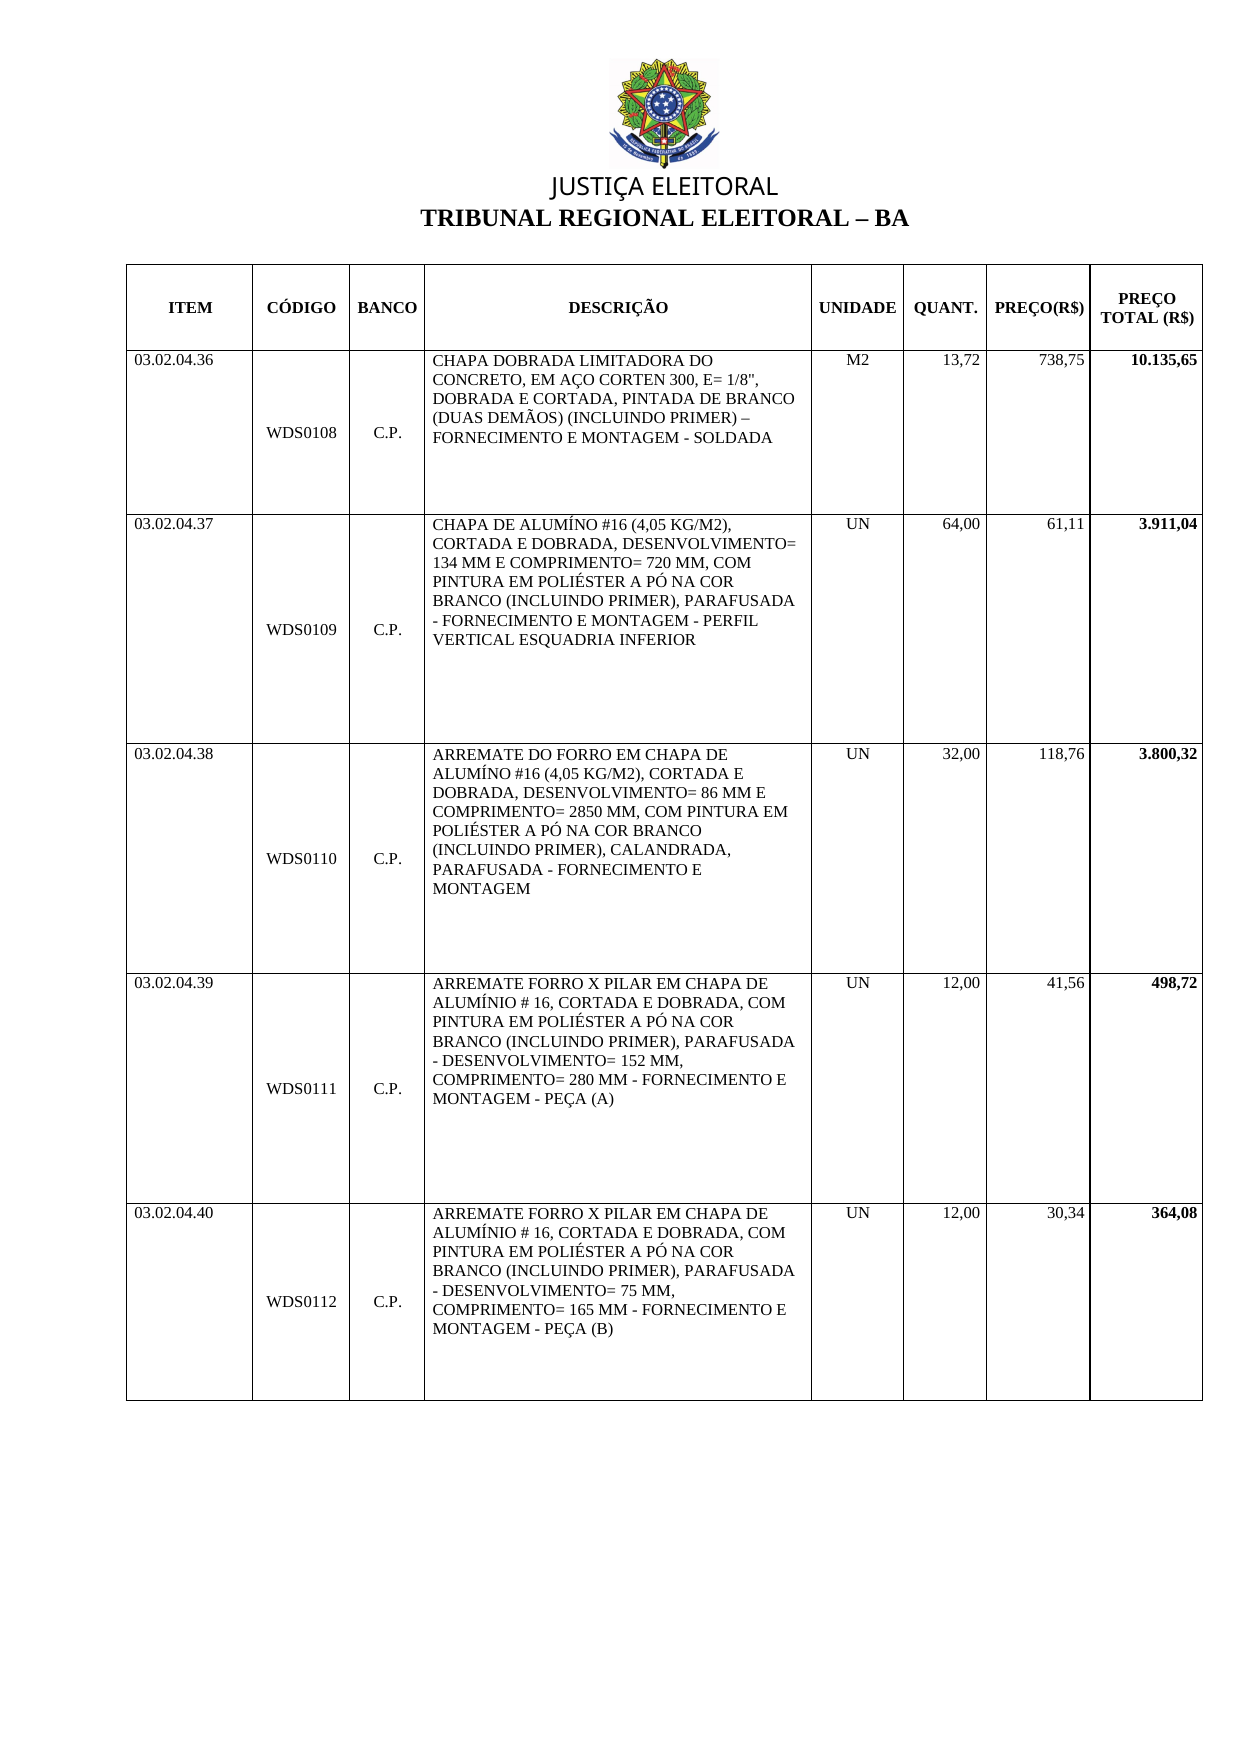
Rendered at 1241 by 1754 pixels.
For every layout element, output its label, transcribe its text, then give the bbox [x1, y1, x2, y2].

table_cell WDS0109 [253, 515, 349, 743]
table_cell UN [812, 974, 903, 1203]
table_cell WDS0108 [253, 351, 349, 513]
table_cell C.P. [350, 515, 424, 743]
table_cell WDS0111 [253, 974, 349, 1203]
table_cell CHAPA DOBRADA LIMITADORA DO CONCRETO, EM AÇO CORTEN 300, E= 1/8", DOBRADA E CORTADA, PINTADA DE BRANCO (DUAS DEMÃOS) (INCLUINDO PRIMER) – FORNECIMENTO E MONTAGEM - SOLDADA [425, 351, 811, 513]
table_header PREÇO(R$) [987, 265, 1089, 350]
table_cell CHAPA DE ALUMÍNO #16 (4,05 KG/M2), CORTADA E DOBRADA, DESENVOLVIMENTO= 134 MM E COMPRIMENTO= 720 MM, COM PINTURA EM POLIÉSTER A PÓ NA COR BRANCO (INCLUINDO PRIMER), PARAFUSADA - FORNECIMENTO E MONTAGEM - PERFIL VERTICAL ESQUADRIA INFERIOR [425, 515, 811, 743]
table_header PREÇO TOTAL (R$) [1091, 265, 1202, 350]
table_cell C.P. [350, 351, 424, 513]
table_cell 30,34 [987, 1204, 1089, 1399]
table_cell C.P. [350, 744, 424, 973]
table_cell 498,72 [1091, 974, 1202, 1203]
table_cell 03.02.04.40 [127, 1204, 252, 1399]
table_cell C.P. [350, 1204, 424, 1399]
table_cell 3.800,32 [1091, 744, 1202, 973]
table_cell 3.911,04 [1091, 515, 1202, 743]
table_cell 118,76 [987, 744, 1089, 973]
table_cell UN [812, 744, 903, 973]
table_cell 41,56 [987, 974, 1089, 1203]
table_cell ARREMATE DO FORRO EM CHAPA DE ALUMÍNO #16 (4,05 KG/M2), CORTADA E DOBRADA, DESENVOLVIMENTO= 86 MM E COMPRIMENTO= 2850 MM, COM PINTURA EM POLIÉSTER A PÓ NA COR BRANCO (INCLUINDO PRIMER), CALANDRADA, PARAFUSADA - FORNECIMENTO E MONTAGEM [425, 744, 811, 973]
table_cell 738,75 [987, 351, 1089, 513]
table_header ITEM [127, 265, 252, 350]
table_header CÓDIGO [253, 265, 349, 350]
table_cell ARREMATE FORRO X PILAR EM CHAPA DE ALUMÍNIO # 16, CORTADA E DOBRADA, COM PINTURA EM POLIÉSTER A PÓ NA COR BRANCO (INCLUINDO PRIMER), PARAFUSADA - DESENVOLVIMENTO= 75 MM, COMPRIMENTO= 165 MM - FORNECIMENTO E MONTAGEM - PEÇA (B) [425, 1204, 811, 1399]
table_header UNIDADE [812, 265, 903, 350]
table_cell UN [812, 1204, 903, 1399]
table_cell 12,00 [904, 1204, 986, 1399]
table_cell ARREMATE FORRO X PILAR EM CHAPA DE ALUMÍNIO # 16, CORTADA E DOBRADA, COM PINTURA EM POLIÉSTER A PÓ NA COR BRANCO (INCLUINDO PRIMER), PARAFUSADA - DESENVOLVIMENTO= 152 MM, COMPRIMENTO= 280 MM - FORNECIMENTO E MONTAGEM - PEÇA (A) [425, 974, 811, 1203]
table_header BANCO [350, 265, 424, 350]
table_cell 03.02.04.37 [127, 515, 252, 743]
table_header DESCRIÇÃO [425, 265, 811, 350]
table_cell 03.02.04.38 [127, 744, 252, 973]
table_cell M2 [812, 351, 903, 513]
table_cell 03.02.04.39 [127, 974, 252, 1203]
table_cell WDS0110 [253, 744, 349, 973]
table_header QUANT. [904, 265, 986, 350]
table_cell 13,72 [904, 351, 986, 513]
picture [609, 58, 720, 169]
table_cell UN [812, 515, 903, 743]
table_cell C.P. [350, 974, 424, 1203]
table_cell WDS0112 [253, 1204, 349, 1399]
table_cell 03.02.04.36 [127, 351, 252, 513]
table_cell 10.135,65 [1091, 351, 1202, 513]
table_cell 12,00 [904, 974, 986, 1203]
table_cell 64,00 [904, 515, 986, 743]
table_cell 32,00 [904, 744, 986, 973]
table_cell 61,11 [987, 515, 1089, 743]
table_cell 364,08 [1091, 1204, 1202, 1399]
